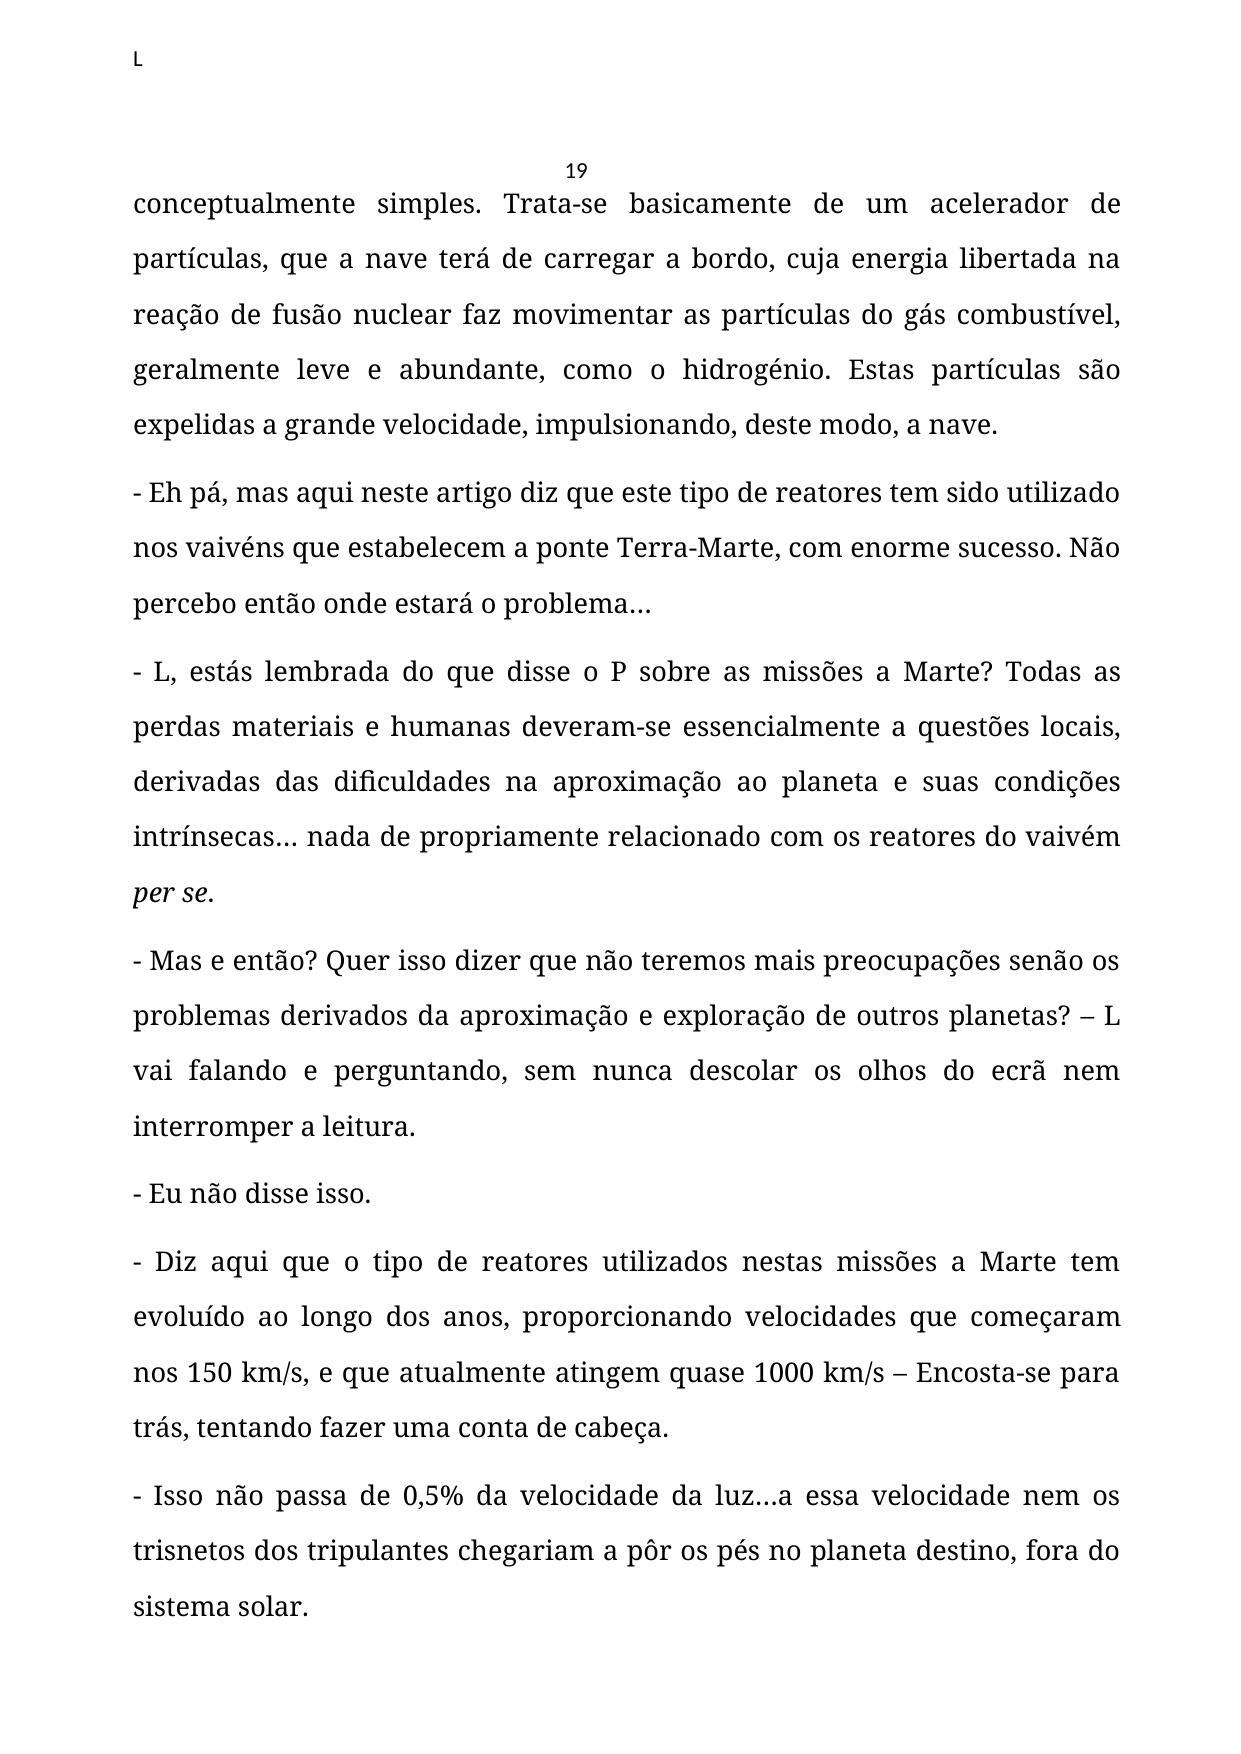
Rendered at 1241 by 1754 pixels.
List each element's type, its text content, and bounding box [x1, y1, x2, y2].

text - Eh pá, mas aqui neste artigo diz que este tipo de reatores tem sido utilizado nos vaivéns que estabelecem a ponte Terra-Marte, com enorme sucesso. Não percebo então onde estará o problema… [133, 473, 1122, 621]
text - Mas e então? Quer isso dizer que não teremos mais preocupações senão os problemas derivados da aproximação e exploração de outros planetas? – L vai falando e perguntando, sem nunca descolar os olhos do ecrã nem interromper a leitura. [133, 941, 1122, 1144]
text - Diz aqui que o tipo de reatores utilizados nestas missões a Marte tem evoluído ao longo dos anos, proporcionando velocidades que começaram nos 150 km/s, e que atualmente atingem quase 1000 km/s – Encosta-se para trás, tentando fazer uma conta de cabeça. [133, 1243, 1122, 1445]
text - L, estás lembrada do que disse o P sobre as missões a Marte? Todas as perdas materiais e humanas deveram-se essencialmente a questões locais, derivadas das dificuldades na aproximação ao planeta e suas condições intrínsecas… nada de propriamente relacionado com os reatores do vaivém per se. [133, 652, 1122, 910]
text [133, 184, 1122, 443]
text - Eu não disse isso. [133, 1175, 1122, 1212]
text - Isso não passa de 0,5% da velocidade da luz…a essa velocidade nem os trisnetos dos tripulantes chegariam a pôr os pés no planeta destino, fora do sistema solar. [133, 1476, 1122, 1624]
